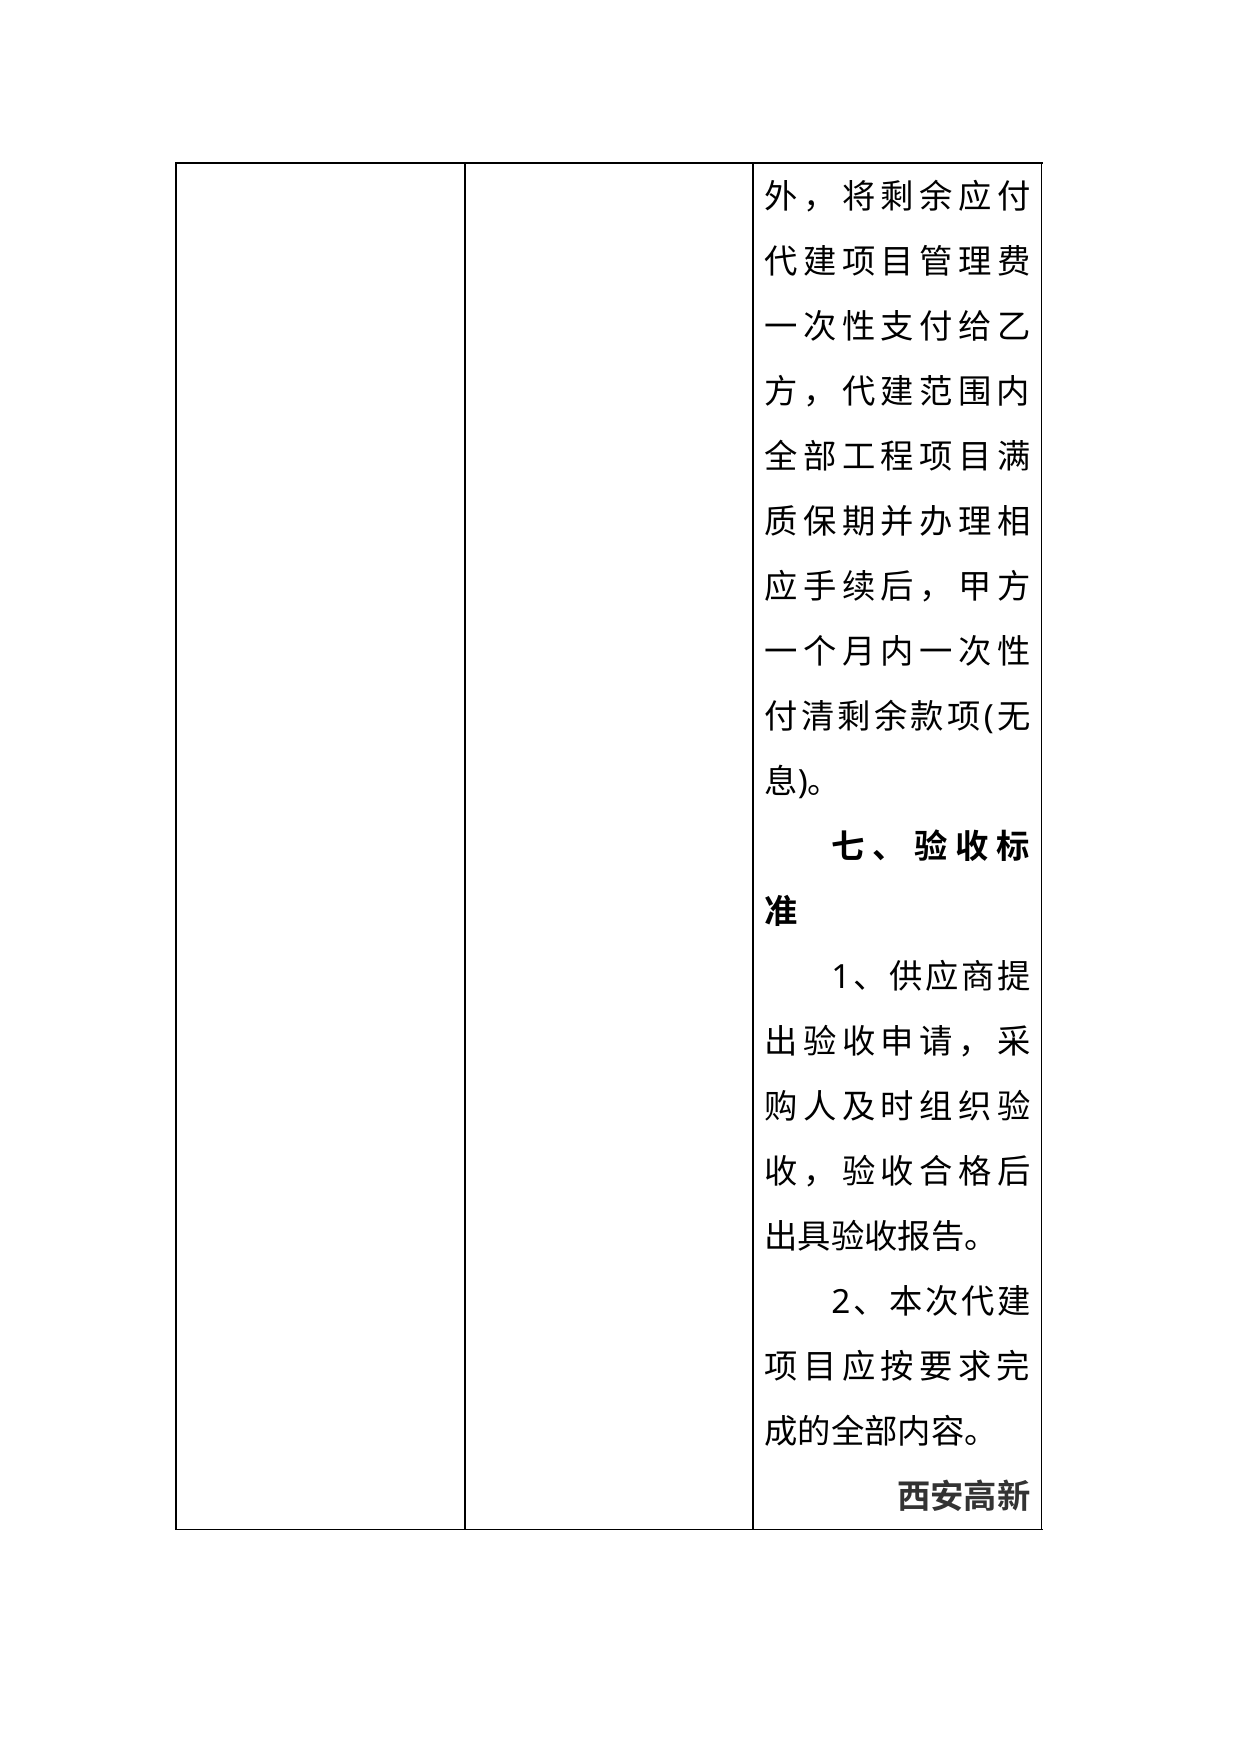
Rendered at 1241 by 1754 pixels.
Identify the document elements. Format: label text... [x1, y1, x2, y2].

table_cell [466, 164, 752, 1528]
table_cell 1 [177, 164, 464, 1528]
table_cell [754, 164, 1041, 1528]
